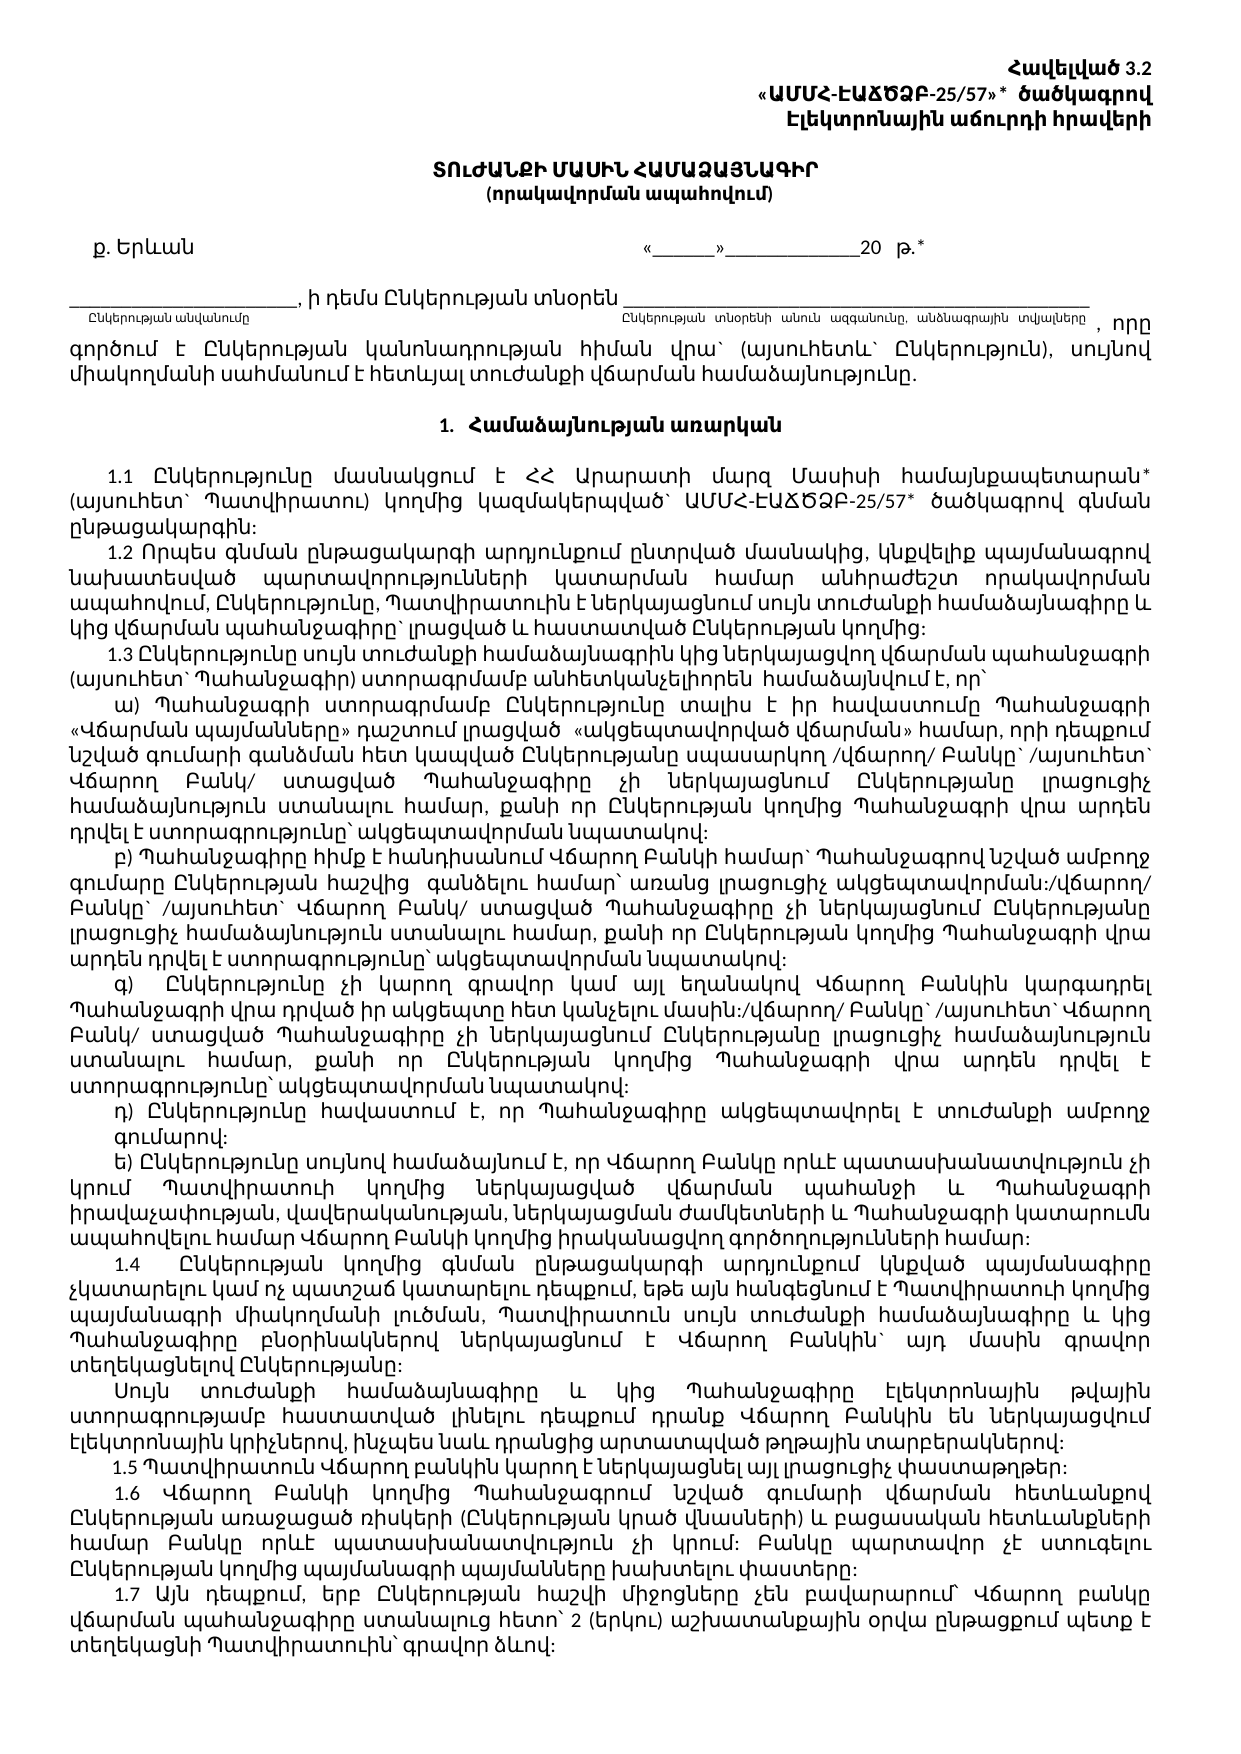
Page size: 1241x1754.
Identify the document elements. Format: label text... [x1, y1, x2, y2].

text բ) Պահանջագիրը հիմք է հանդիսանում Վճարող Բանկի համար` Պահանջագրով նշված ամբողջ գումարը Ընկերության հաշվից գանձելու համար՝ առանց լրացուցիչ ակցեպտավորման:/վճարող/ Բանկը` /այսուհետ` Վճարող Բանկ/ ստացված Պահանջագիրը չի ներկայացնում Ընկերությանը լրացուցիչ համաձայնություն ստանալու համար, քանի որ Ընկերության կողմից Պահանջագրի վրա արդեն դրվել է ստորագրությունը՝ ակցեպտավորման նպատակով: [69, 844, 1152, 971]
text Ընկերության անվանումը Ընկերության տնօրենի անուն ազգանունը, անձնագրային տվյալները , որը գործում է Ընկերության կանոնադրության հիման վրա` (այսուհետև` Ընկերություն), սույնով միակողմանի սահմանում է հետևյալ տուժանքի վճարման համաձայնությունը. [69, 311, 1152, 387]
text 1.1 Ընկերությունը մասնակցում է ՀՀ Արարատի մարզ Մասիսի համայնքապետարան* (այսուհետ` Պատվիրատու) կողմից կազմակերպված` ԱՄՄՀ-ԷԱՃԾՁԲ-25/57* ծածկագրով գնման ընթացակարգին: [69, 463, 1152, 539]
text Էլեկտրոնային աճուրդի հրավերի [69, 106, 1152, 132]
text ______________________, ի դեմս Ընկերության տնօրեն _____________________________________________ [69, 285, 1152, 311]
text 1.4 Ընկերության կողմից գնման ընթացակարգի արդյունքում կնքված պայմանագիրը չկատարելու կամ ոչ պատշաճ կատարելու դեպքում, եթե այն հանգեցնում է Պատվիրատուի կողմից պայմանագրի միակողմանի լուծման, Պատվիրատուն սույն տուժանքի համաձայնագիրը և կից Պահանջագիրը բնօրինակներով ներկայացնում է Վճարող Բանկին` այդ մասին գրավոր տեղեկացնելով Ընկերությանը: [69, 1251, 1152, 1378]
text (որակավորման ապահովում) [69, 183, 1152, 206]
text Հավելված 3.2 [69, 56, 1152, 81]
text գ) Ընկերությունը չի կարող գրավոր կամ այլ եղանակով Վճարող Բանկին կարգադրել Պահանջագրի վրա դրված իր ակցեպտը հետ կանչելու մասին:/վճարող/ Բանկը` /այսուհետ` Վճարող Բանկ/ ստացված Պահանջագիրը չի ներկայացնում Ընկերությանը լրացուցիչ համաձայնություն ստանալու համար, քանի որ Ընկերության կողմից Պահանջագրի վրա արդեն դրվել է ստորագրությունը՝ ակցեպտավորման նպատակով: [69, 971, 1152, 1098]
text 1.2 Որպես գնման ընթացակարգի արդյունքում ընտրված մասնակից, կնքվելիք պայմանագրով նախատեսված պարտավորությունների կատարման համար անհրաժեշտ որակավորման ապահովում, Ընկերությունը, Պատվիրատուին է ներկայացնում սույն տուժանքի համաձայնագիրը և կից վճարման պահանջագիրը` լրացված և հաստատված Ընկերության կողմից: [69, 539, 1152, 641]
text ք. Երևան «______»_____________20 թ.* [69, 234, 1152, 260]
text ՏՈւԺԱՆՔԻ ՄԱՍԻՆ ՀԱՄԱՁԱՅՆԱԳԻՐ [69, 157, 1152, 183]
text «ԱՄՄՀ-ԷԱՃԾՁԲ-25/57»* ծածկագրով [69, 81, 1152, 106]
text ա) Պահանջագրի ստորագրմամբ Ընկերությունը տալիս է իր հավաստումը Պահանջագրի «Վճարման պայմանները» դաշտում լրացված «ակցեպտավորված վճարման» համար, որի դեպքում նշված գումարի գանձման հետ կապված Ընկերությանը սպասարկող /վճարող/ Բանկը` /այսուհետ` Վճարող Բանկ/ ստացված Պահանջագիրը չի ներկայացնում Ընկերությանը լրացուցիչ համաձայնություն ստանալու համար, քանի որ Ընկերության կողմից Պահանջագրի վրա արդեն դրվել է ստորագրությունը՝ ակցեպտավորման նպատակով: [69, 692, 1152, 844]
text ե) Ընկերությունը սույնով համաձայնում է, որ Վճարող Բանկը որևէ պատասխանատվություն չի կրում Պատվիրատուի կողմից ներկայացված վճարման պահանջի և Պահանջագրի իրավաչափության, վավերականության, ներկայացման ժամկետների և Պահանջագրի կատարումն ապահովելու համար Վճարող Բանկի կողմից իրականացվող գործողությունների համար: [69, 1149, 1152, 1251]
text Սույն տուժանքի համաձայնագիրը և կից Պահանջագիրը էլեկտրոնային թվային ստորագրությամբ հաստատված լինելու դեպքում դրանք Վճարող Բանկին են ներկայացվում էլեկտրոնային կրիչներով, ինչպես նաև դրանցից արտատպված թղթային տարբերակներով: [69, 1378, 1152, 1454]
text 1.3 Ընկերությունը սույն տուժանքի համաձայնագրին կից ներկայացվող վճարման պահանջագրի (այսուհետ` Պահանջագիր) ստորագրմամբ անհետկանչելիորեն համաձայնվում է, որ՝ [69, 641, 1152, 692]
text 1.6 Վճարող Բանկի կողմից Պահանջագրում նշված գումարի վճարման հետևանքով Ընկերության առաջացած ռիսկերի (Ընկերության կրած վնասների) և բացասական հետևանքների համար Բանկը որևէ պատասխանատվություն չի կրում: Բանկը պարտավոր չէ ստուգելու Ընկերության կողմից պայմանագրի պայմանները խախտելու փաստերը: [69, 1480, 1152, 1581]
text 1.7 Այն դեպքում, երբ Ընկերության հաշվի միջոցները չեն բավարարում՝ Վճարող բանկը վճարման պահանջագիրը ստանալուց հետո՝ 2 (երկու) աշխատանքային օրվա ընթացքում պետք է տեղեկացնի Պատվիրատուին՝ գրավոր ձևով: [69, 1581, 1152, 1658]
text 1. Համաձայնության առարկան [69, 412, 1152, 438]
text 1.5 Պատվիրատուն Վճարող բանկին կարող է ներկայացնել այլ լրացուցիչ փաստաթղթեր: [69, 1454, 1152, 1480]
text դ) Ընկերությունը հավաստում է, որ Պահանջագիրը ակցեպտավորել է տուժանքի ամբողջ գումարով: [113, 1098, 1152, 1149]
